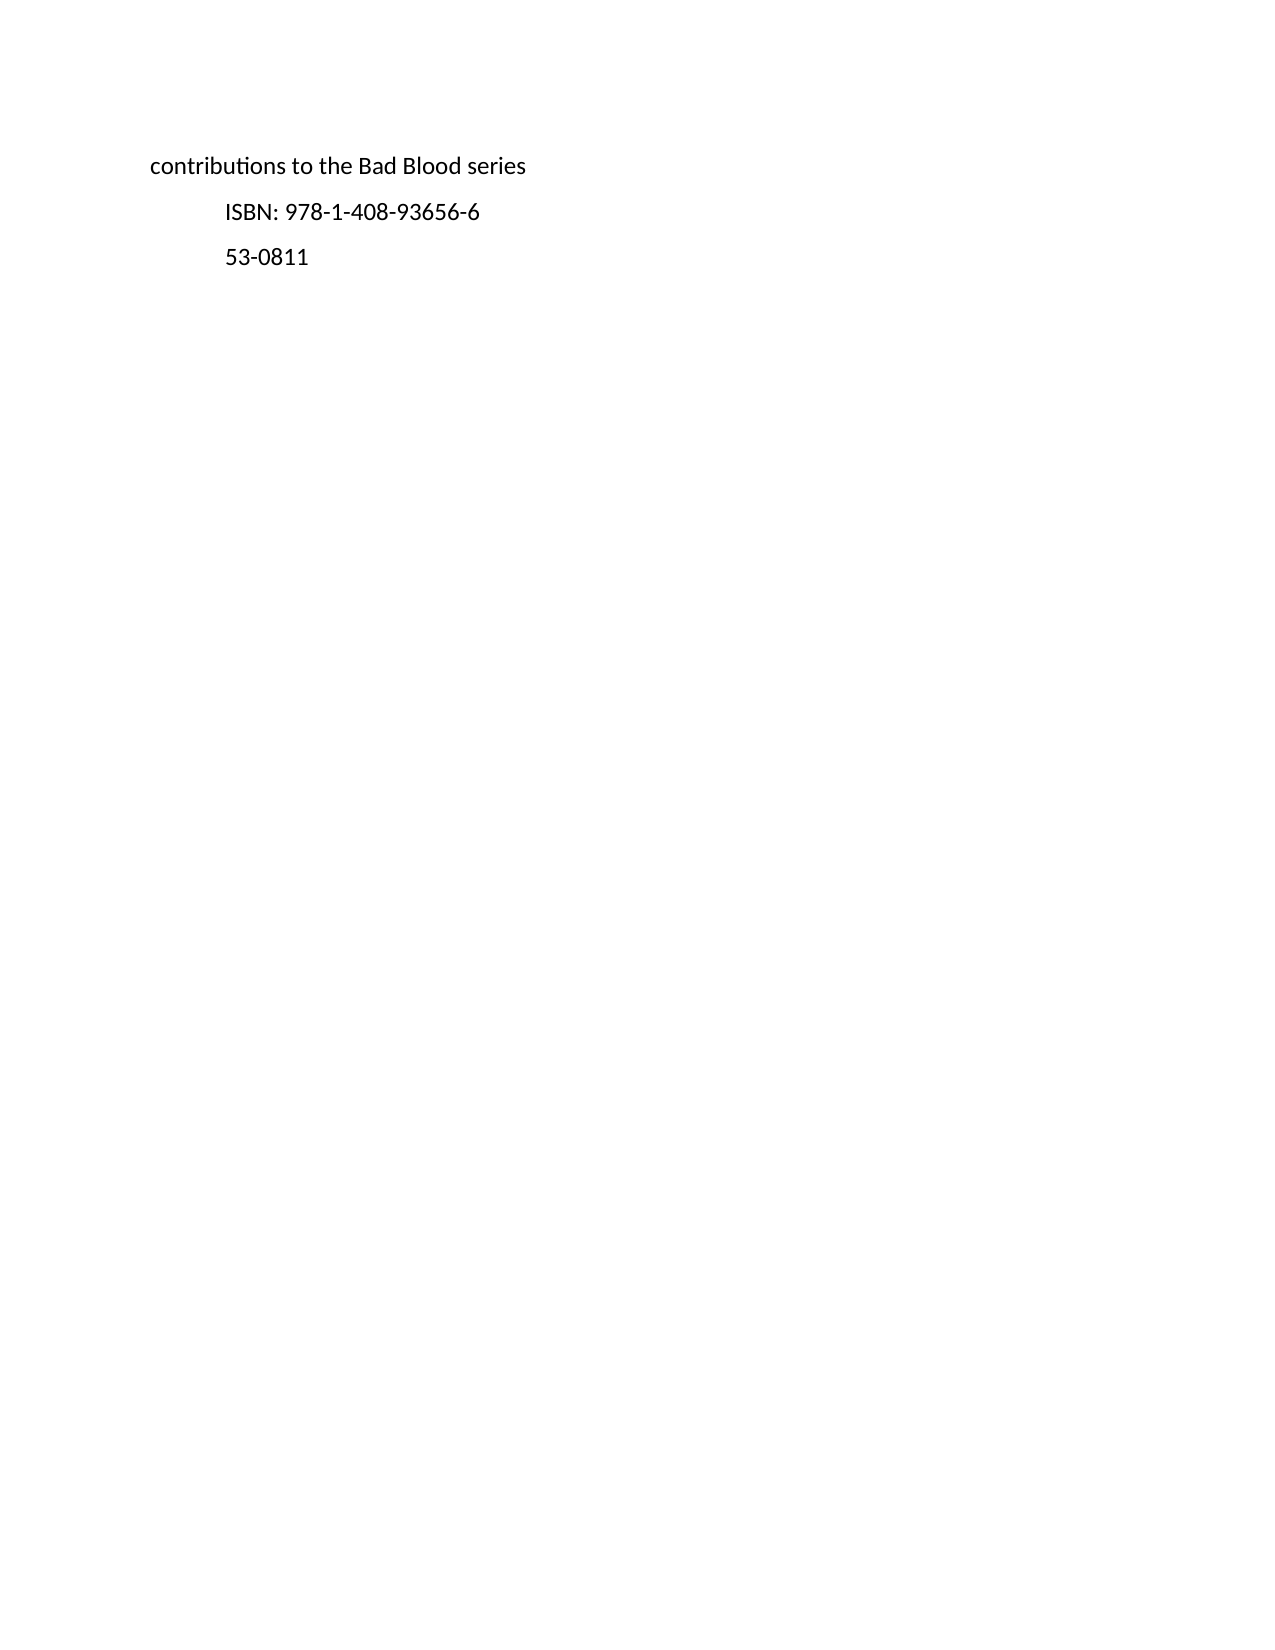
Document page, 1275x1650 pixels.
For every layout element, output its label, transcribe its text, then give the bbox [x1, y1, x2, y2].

text ISBN: 978-1-408-93656-6 [150, 196, 1125, 226]
text 53-0811 [150, 241, 1125, 316]
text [150, 150, 1125, 181]
